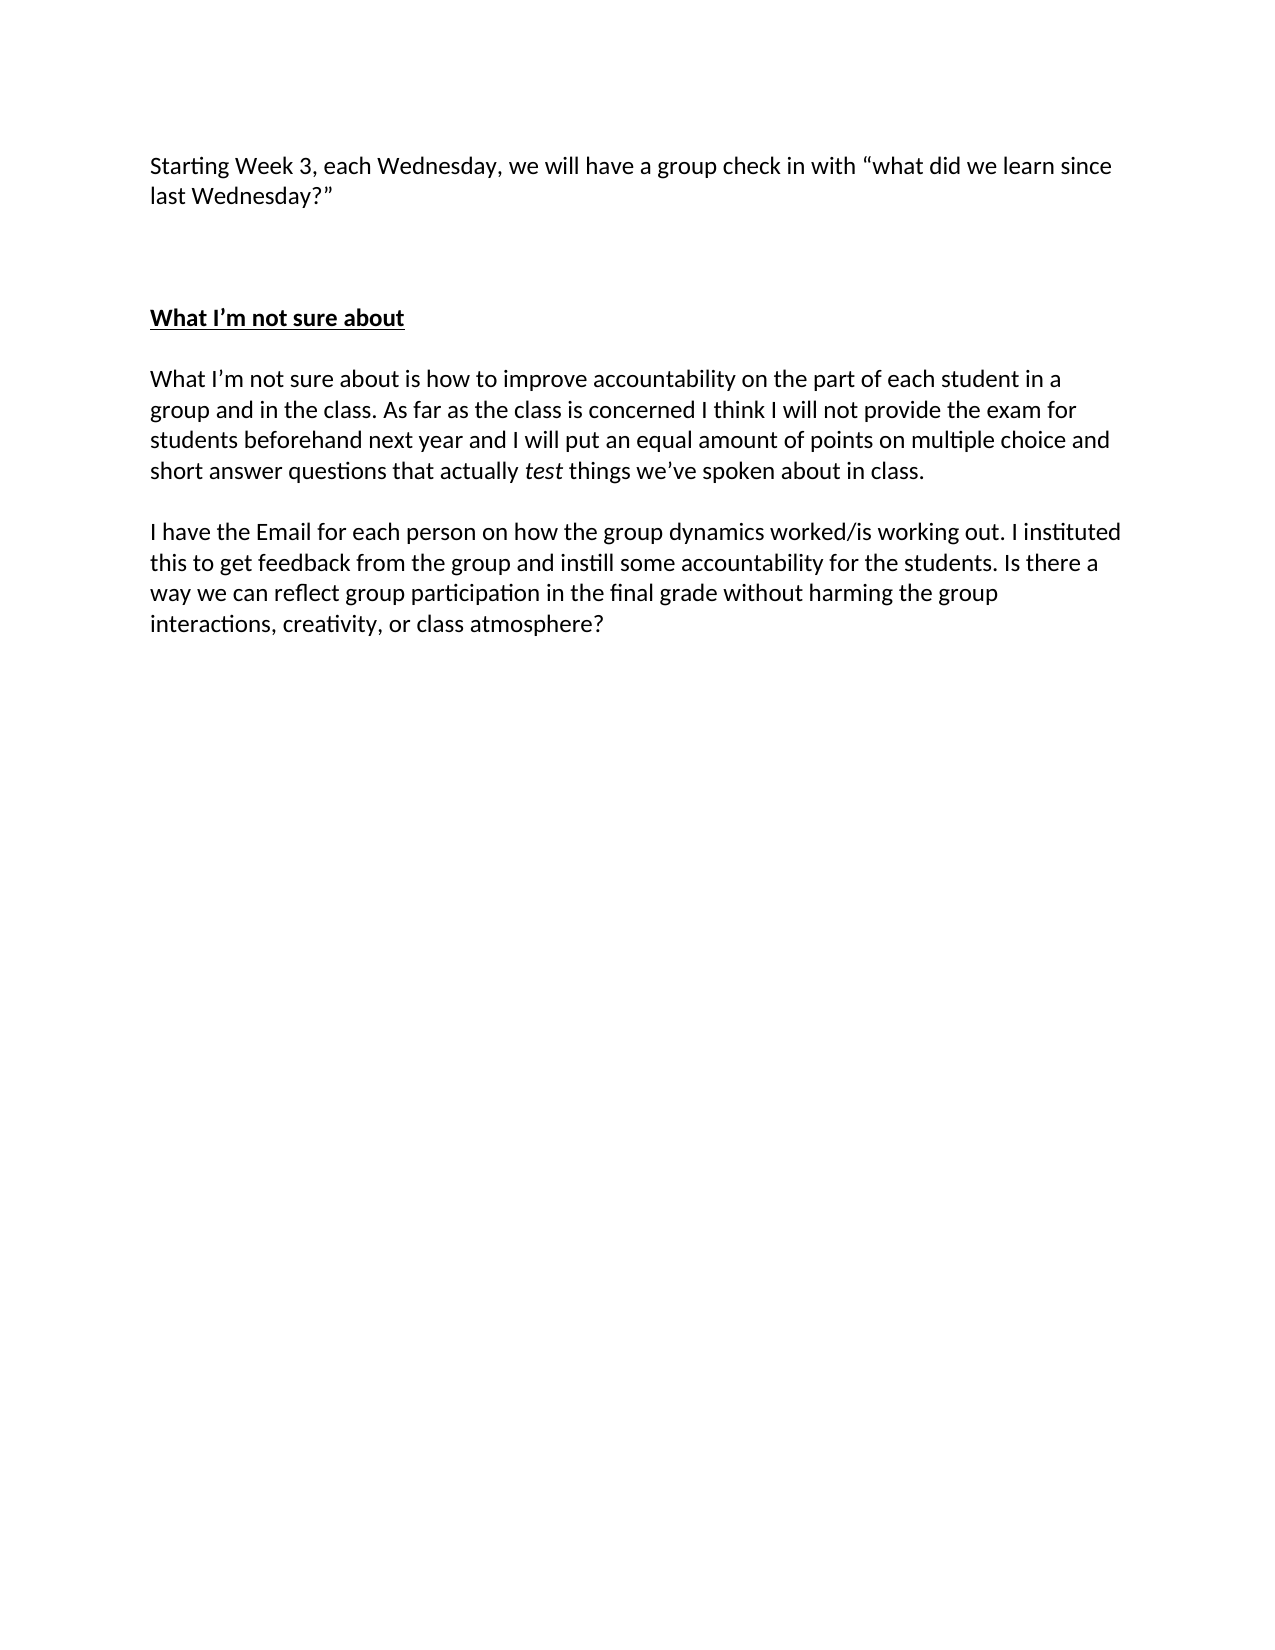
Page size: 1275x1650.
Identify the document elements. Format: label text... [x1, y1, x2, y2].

text What I’m not sure about is how to improve accountability on the part of each student in a group and in the class. As far as the class is concerned I think I will not provide the exam for students beforehand next year and I will put an equal amount of points on multiple choice and short answer questions that actually test things we’ve spoken about in class. [150, 364, 1125, 486]
text What I’m not sure about [150, 303, 1125, 333]
text Starting Week 3, each Wednesday, we will have a group check in with “what did we learn since last Wednesday?” [150, 150, 1125, 211]
text I have the Email for each person on how the group dynamics worked/is working out. I instituted this to get feedback from the group and instill some accountability for the students. Is there a way we can reflect group participation in the final grade without harming the group interactions, creativity, or class atmosphere? [150, 516, 1125, 638]
